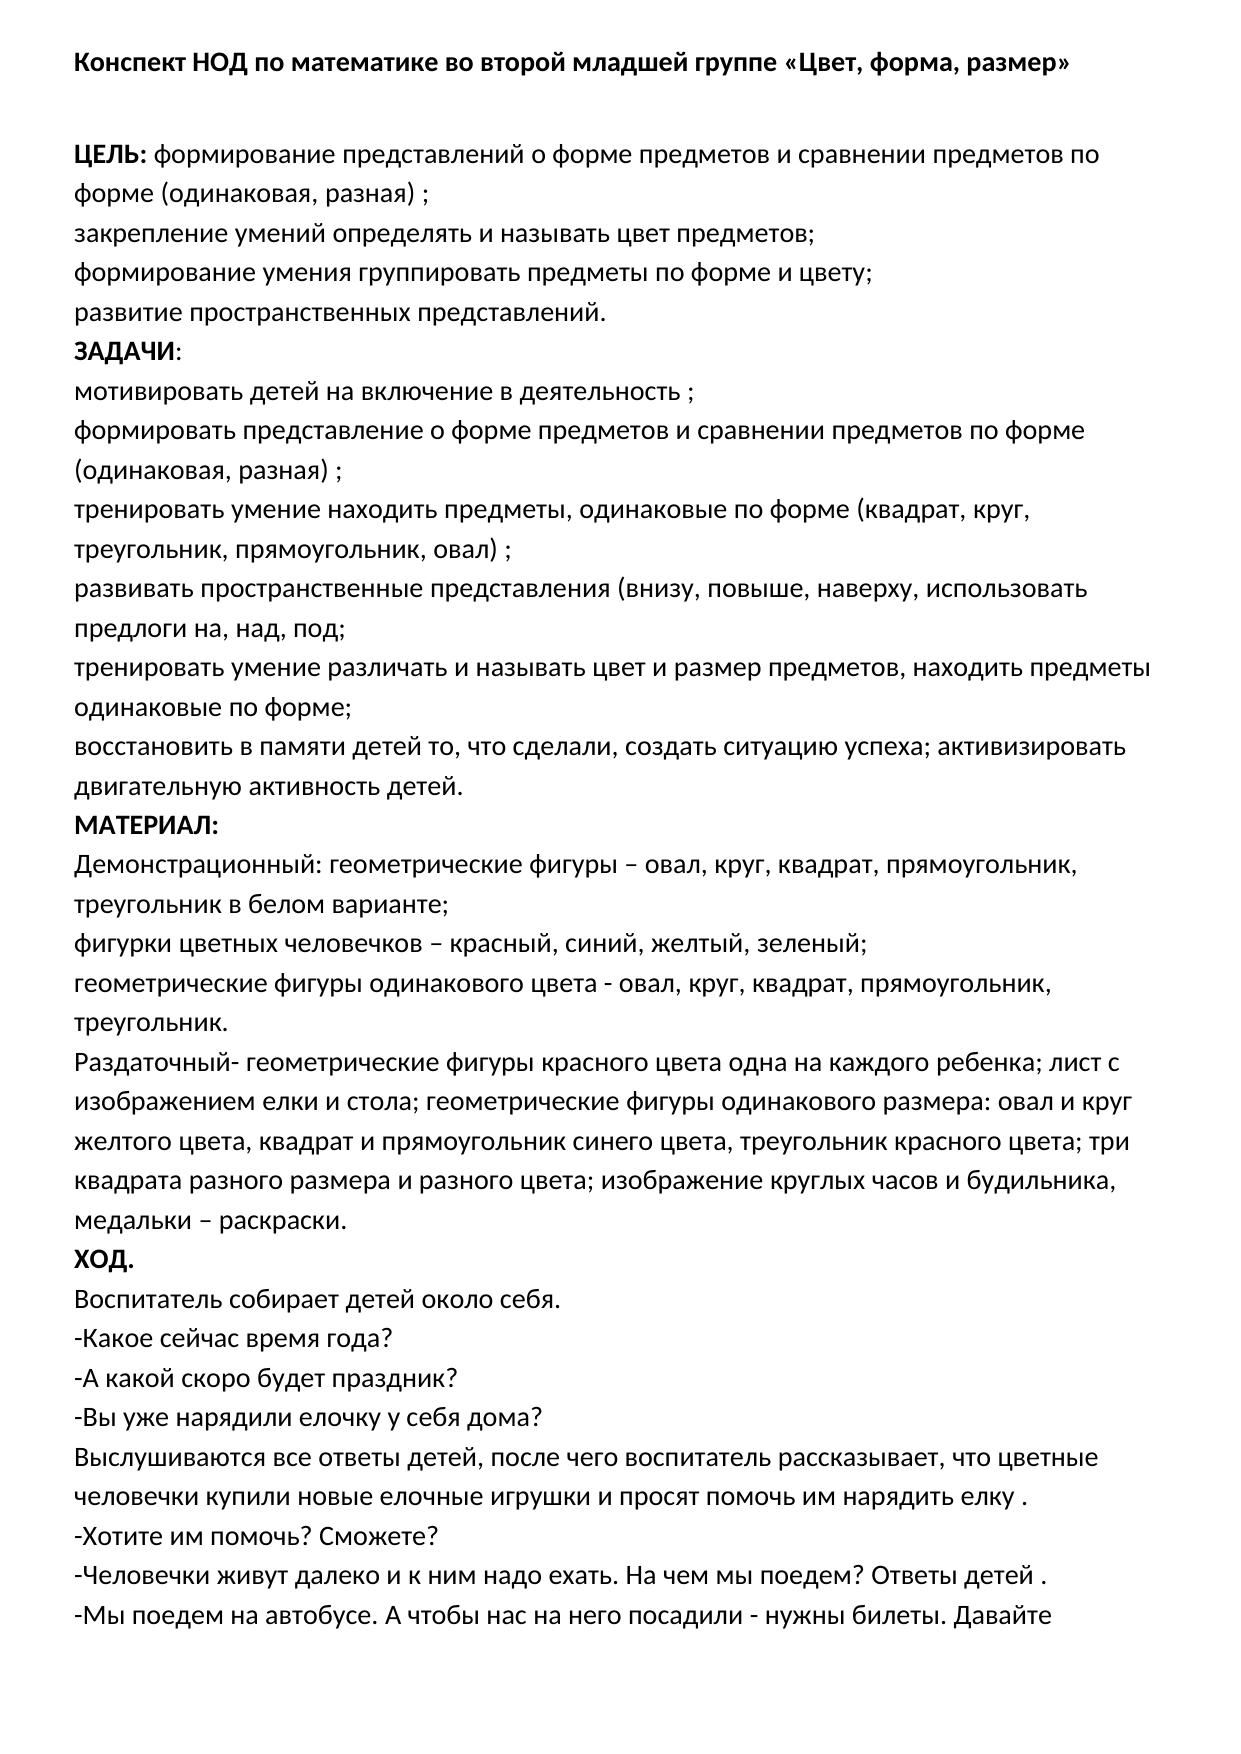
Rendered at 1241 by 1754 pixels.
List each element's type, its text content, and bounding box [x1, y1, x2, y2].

text Конспект НОД по математике во второй младшей группе «Цвет, форма, размер» [74, 44, 1152, 111]
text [74, 136, 1152, 1631]
